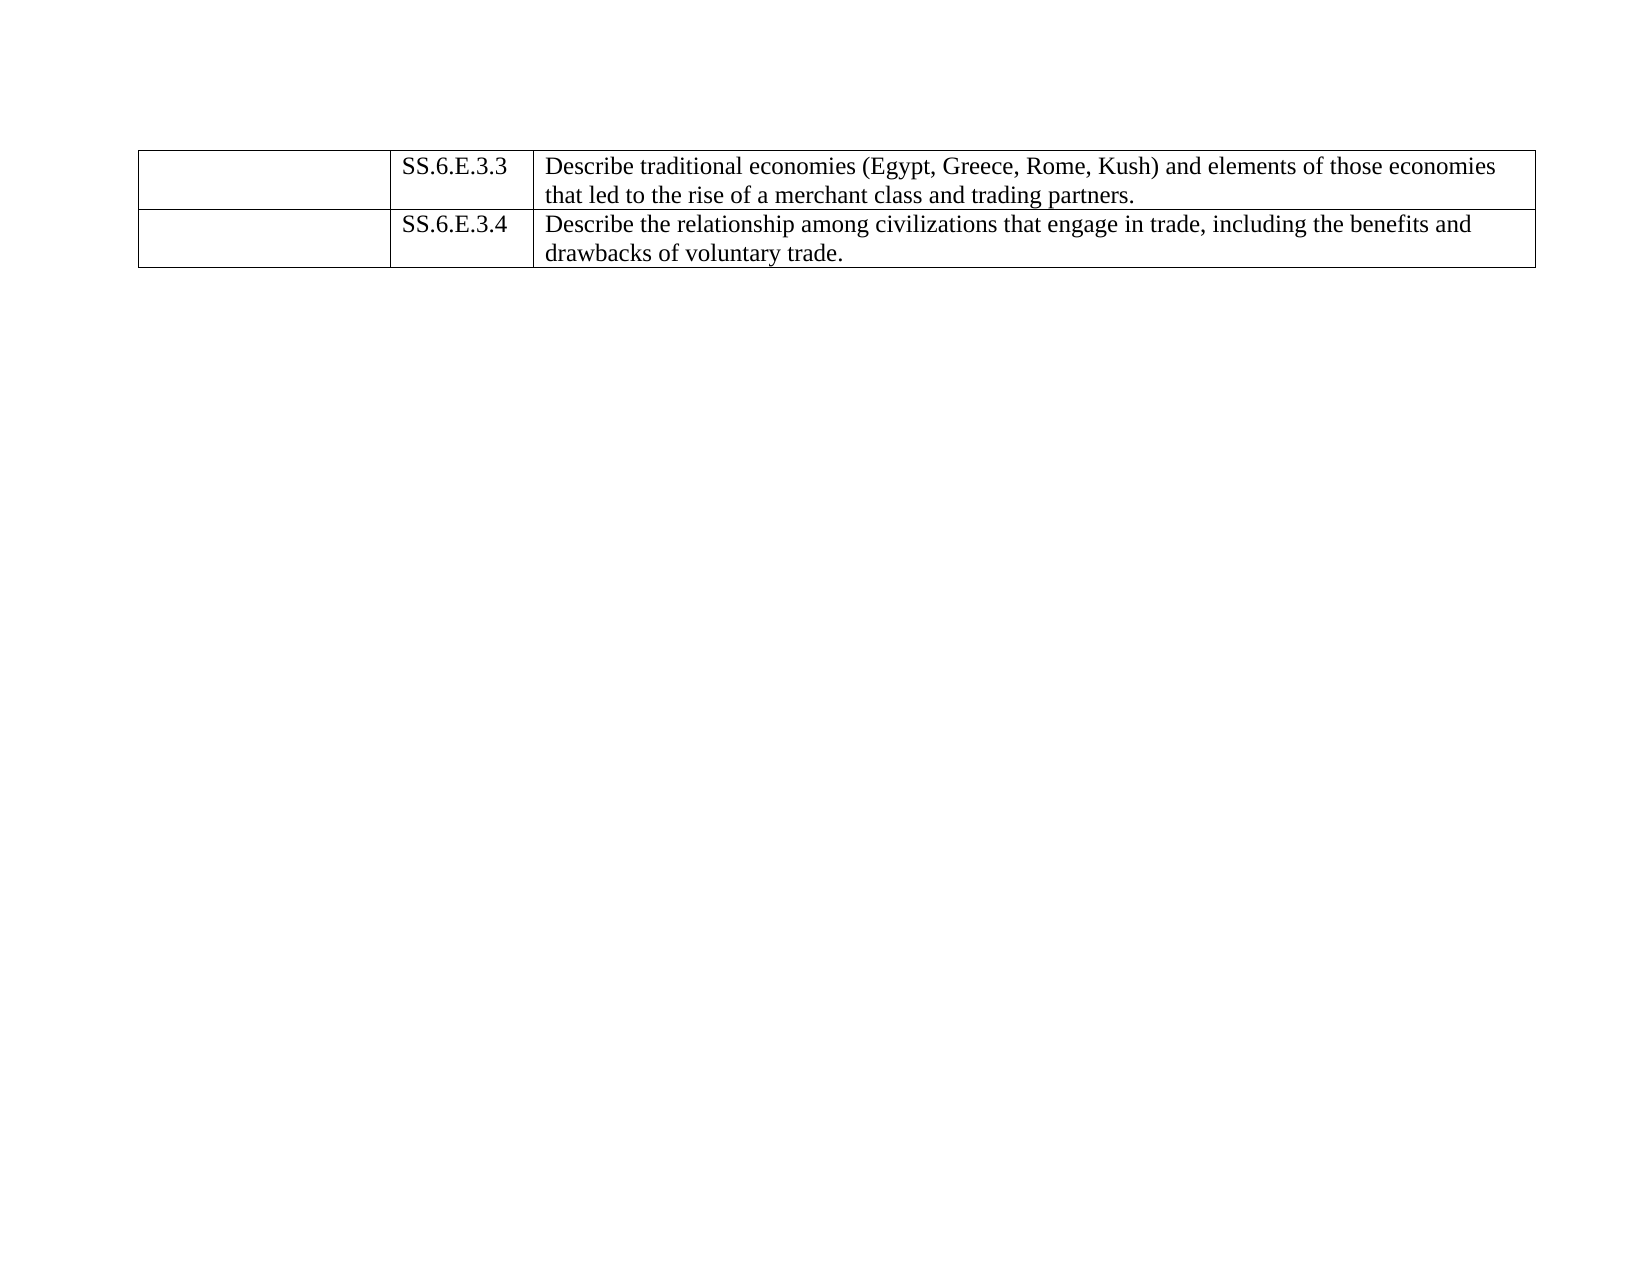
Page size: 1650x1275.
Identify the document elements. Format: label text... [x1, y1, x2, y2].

table_cell SS.6.E.3.3 [391, 151, 533, 208]
table_cell Describe the relationship among civilizations that engage in trade, including the benefits and drawbacks of voluntary trade. [534, 210, 1535, 267]
table_cell [139, 210, 390, 267]
table_cell Describe traditional economies (Egypt, Greece, Rome, Kush) and elements of those economies that led to the rise of a merchant class and trading partners. [534, 151, 1535, 208]
table_cell [139, 151, 390, 208]
table_cell SS.6.E.3.4 [391, 210, 533, 267]
